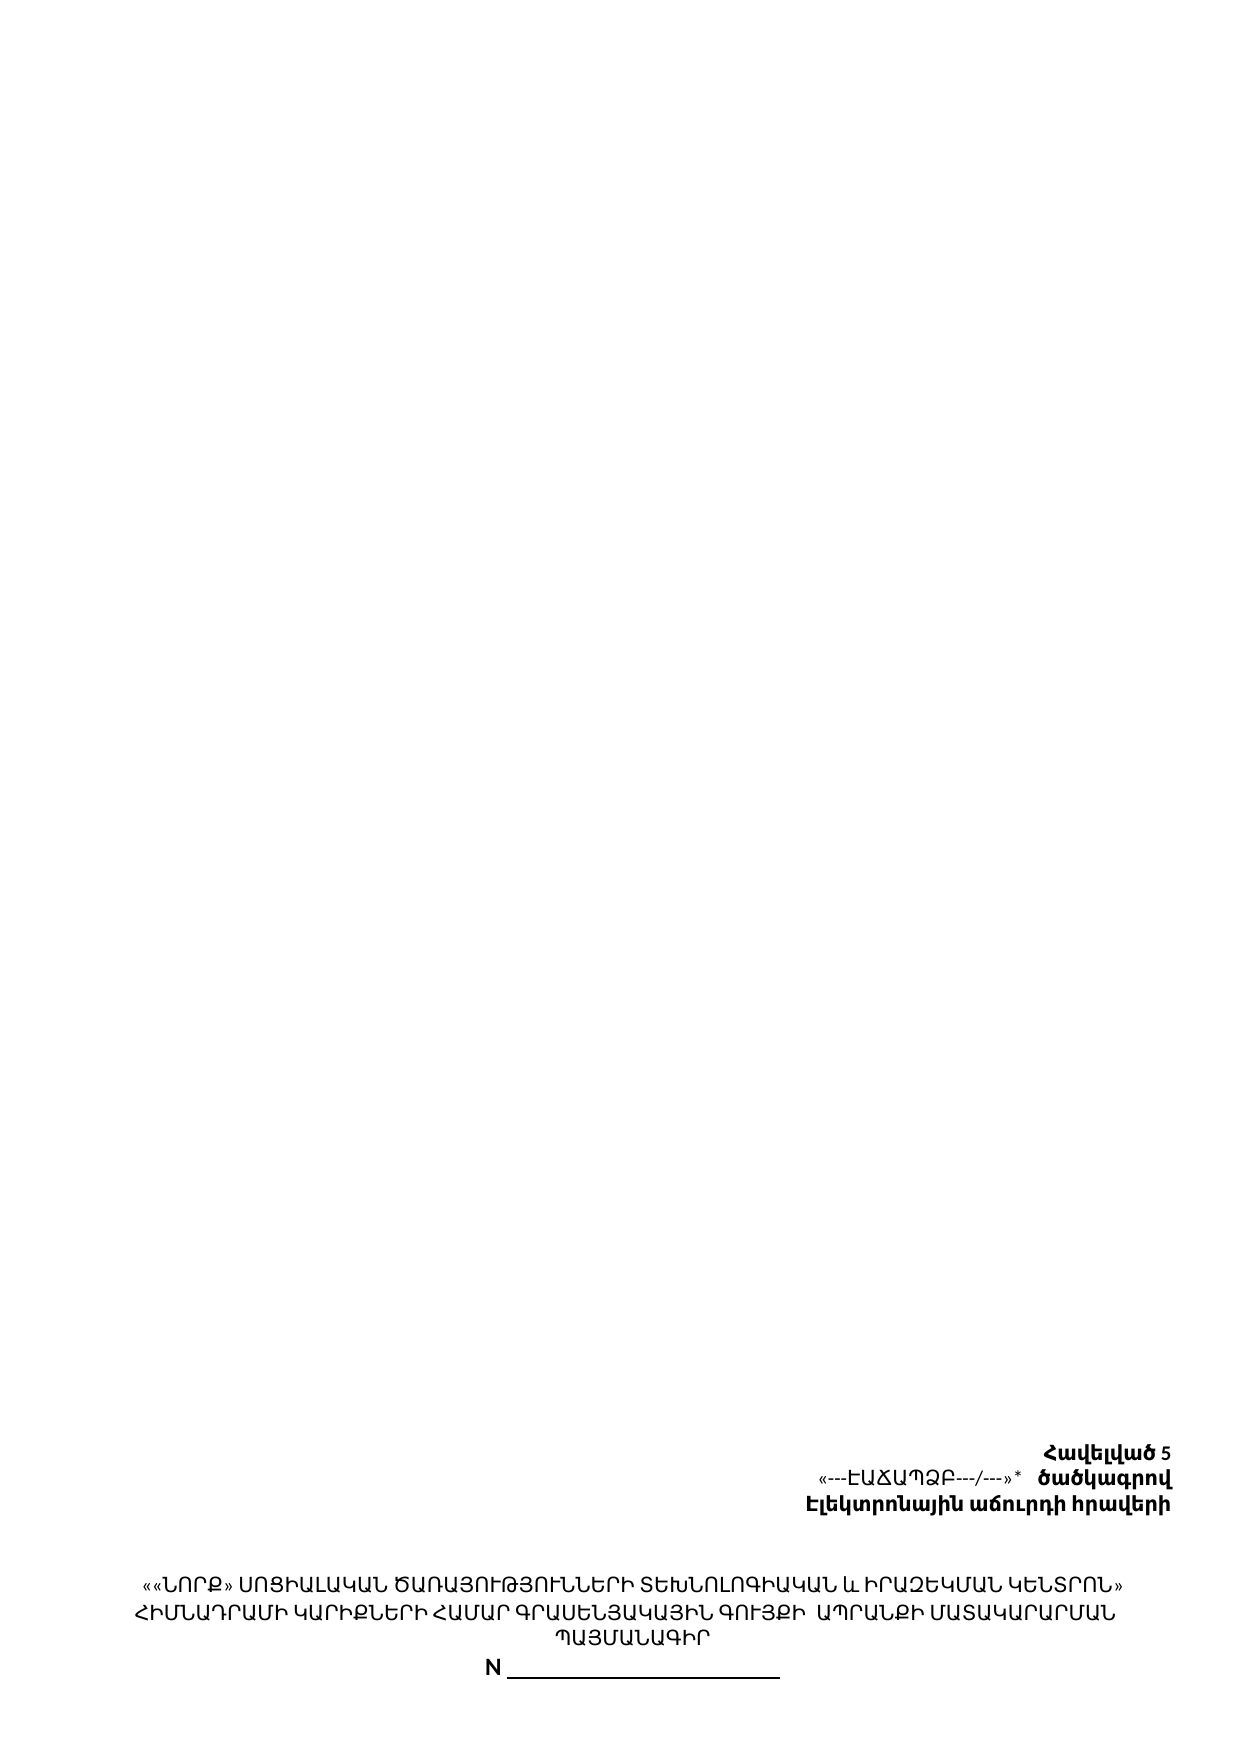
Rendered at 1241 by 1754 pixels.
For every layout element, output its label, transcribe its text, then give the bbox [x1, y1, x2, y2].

text ՊԱՅՄԱՆԱԳԻՐ [79, 1626, 1171, 1651]
text N [79, 1651, 1171, 1682]
text «---ԷԱՃԱՊՁԲ---/---»* ծածկագրով [94, 1465, 1171, 1491]
text Հավելված 5 [94, 1440, 1171, 1465]
text ««ՆՈՐՔ» ՍՈՑԻԱԼԱԿԱՆ ԾԱՌԱՅՈՒԹՅՈՒՆՆԵՐԻ ՏԵԽՆՈԼՈԳԻԱԿԱՆ և ԻՐԱԶԵԿՄԱՆ ԿԵՆՏՐՈՆ» ՀԻՄՆԱԴՐԱՄԻ ԿԱՐԻՔՆԵՐԻ ՀԱՄԱՐ ԳՐԱՍԵՆՅԱԿԱՅԻՆ ԳՈՒՅՔԻ ԱՊՐԱՆՔԻ ՄԱՏԱԿԱՐԱՐՄԱՆ [79, 1572, 1171, 1626]
text Էլեկտրոնային աճուրդի հրավերի [94, 1491, 1171, 1516]
